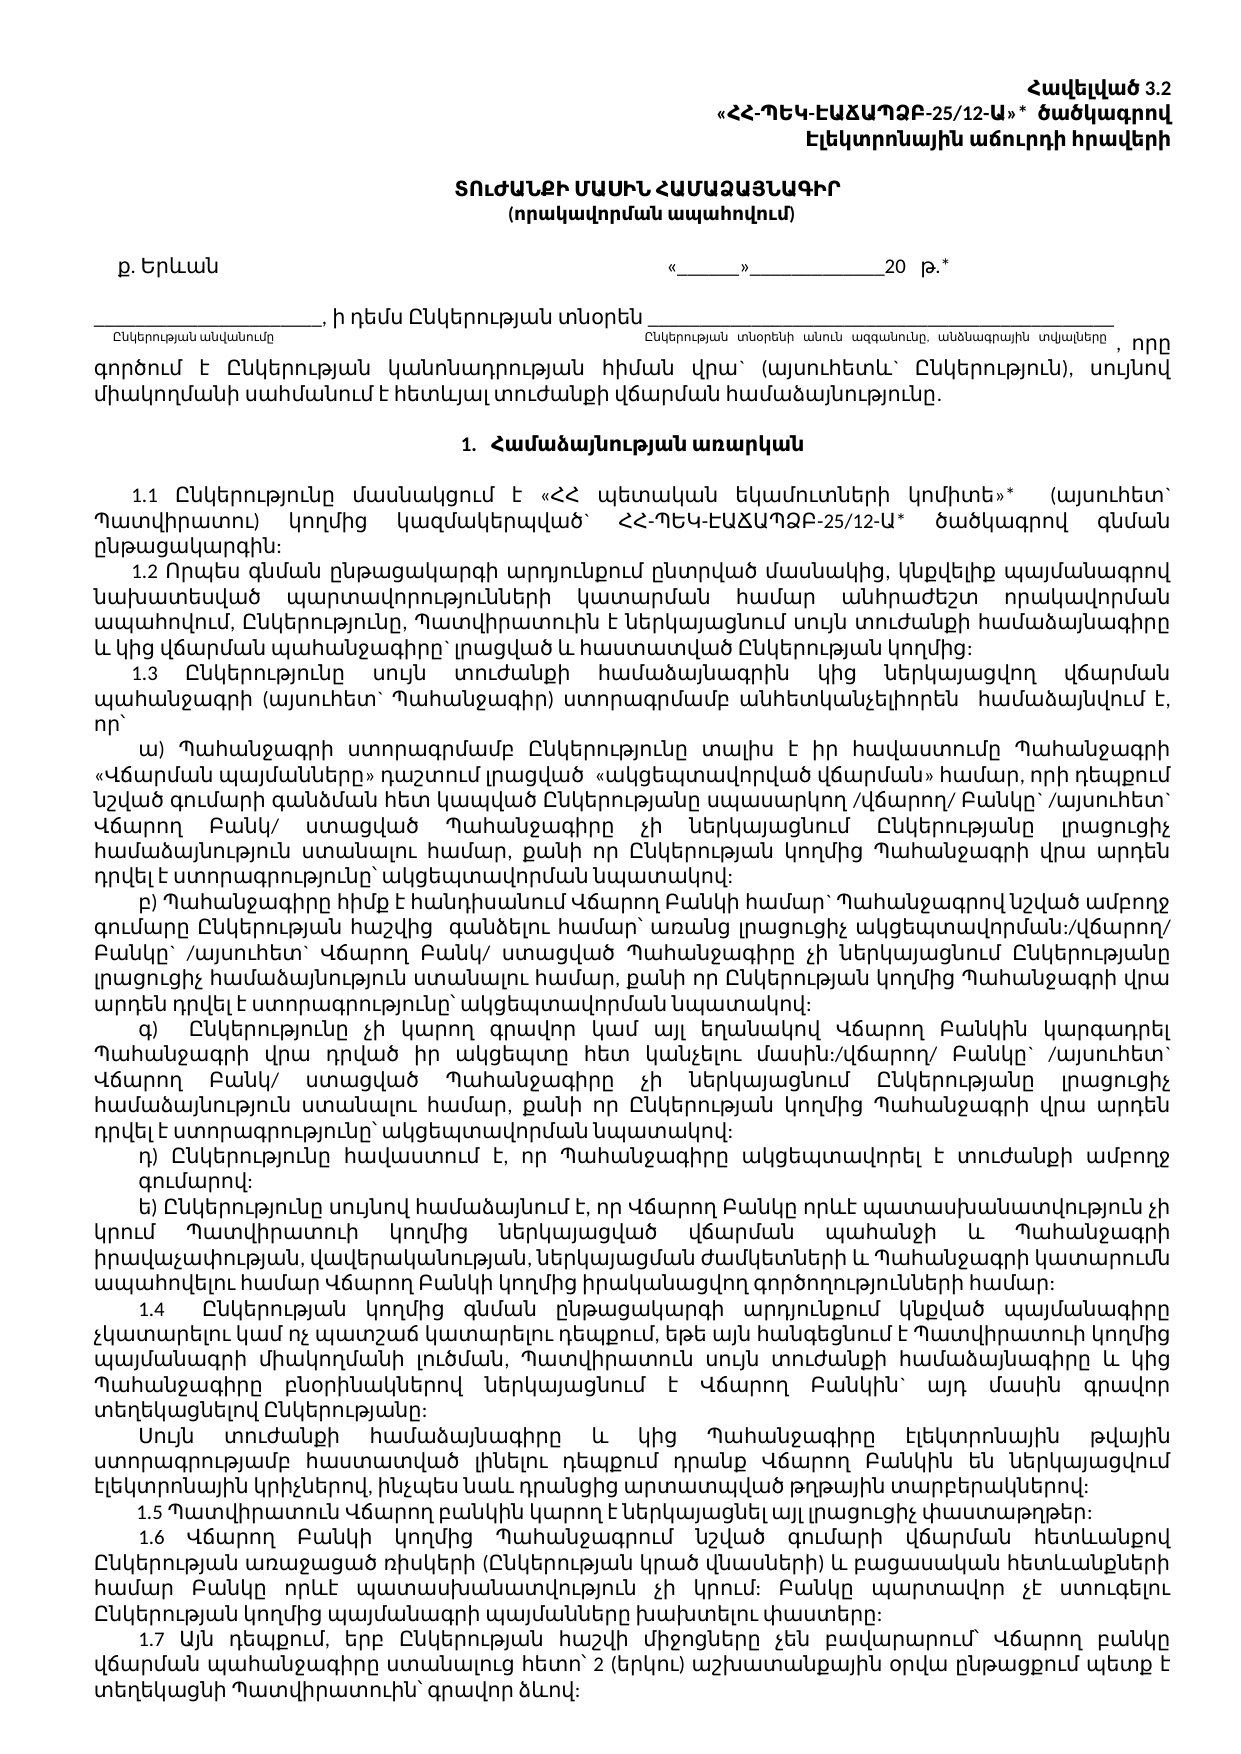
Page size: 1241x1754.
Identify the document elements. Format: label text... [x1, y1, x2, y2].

text Ընկերության անվանումը Ընկերության տնօրենի անուն ազգանունը, անձնագրային տվյալները , որը գործում է Ընկերության կանոնադրության հիման վրա` (այսուհետև` Ընկերություն), սույնով միակողմանի սահմանում է հետևյալ տուժանքի վճարման համաձայնությունը. [94, 330, 1171, 406]
text դ) Ընկերությունը հավաստում է, որ Պահանջագիրը ակցեպտավորել է տուժանքի ամբողջ գումարով: [138, 1143, 1171, 1194]
text 1.3 Ընկերությունը սույն տուժանքի համաձայնագրին կից ներկայացվող վճարման պահանջագրի (այսուհետ` Պահանջագիր) ստորագրմամբ անհետկանչելիորեն համաձայնվում է, որ՝ [94, 660, 1171, 737]
text 1. Համաձայնության առարկան [94, 432, 1171, 457]
text ա) Պահանջագրի ստորագրմամբ Ընկերությունը տալիս է իր հավաստումը Պահանջագրի «Վճարման պայմանները» դաշտում լրացված «ակցեպտավորված վճարման» համար, որի դեպքում նշված գումարի գանձման հետ կապված Ընկերությանը սպասարկող /վճարող/ Բանկը` /այսուհետ` Վճարող Բանկ/ ստացված Պահանջագիրը չի ներկայացնում Ընկերությանը լրացուցիչ համաձայնություն ստանալու համար, քանի որ Ընկերության կողմից Պահանջագրի վրա արդեն դրվել է ստորագրությունը՝ ակցեպտավորման նպատակով: [94, 737, 1171, 889]
text «ՀՀ-ՊԵԿ-ԷԱՃԱՊՁԲ-25/12-Ա»* ծածկագրով [94, 100, 1171, 126]
text գ) Ընկերությունը չի կարող գրավոր կամ այլ եղանակով Վճարող Բանկին կարգադրել Պահանջագրի վրա դրված իր ակցեպտը հետ կանչելու մասին:/վճարող/ Բանկը` /այսուհետ` Վճարող Բանկ/ ստացված Պահանջագիրը չի ներկայացնում Ընկերությանը լրացուցիչ համաձայնություն ստանալու համար, քանի որ Ընկերության կողմից Պահանջագրի վրա արդեն դրվել է ստորագրությունը՝ ակցեպտավորման նպատակով: [94, 1016, 1171, 1143]
text Սույն տուժանքի համաձայնագիրը և կից Պահանջագիրը էլեկտրոնային թվային ստորագրությամբ հաստատված լինելու դեպքում դրանք Վճարող Բանկին են ներկայացվում էլեկտրոնային կրիչներով, ինչպես նաև դրանցից արտատպված թղթային տարբերակներով: [94, 1423, 1171, 1499]
text բ) Պահանջագիրը հիմք է հանդիսանում Վճարող Բանկի համար` Պահանջագրով նշված ամբողջ գումարը Ընկերության հաշվից գանձելու համար՝ առանց լրացուցիչ ակցեպտավորման:/վճարող/ Բանկը` /այսուհետ` Վճարող Բանկ/ ստացված Պահանջագիրը չի ներկայացնում Ընկերությանը լրացուցիչ համաձայնություն ստանալու համար, քանի որ Ընկերության կողմից Պահանջագրի վրա արդեն դրվել է ստորագրությունը՝ ակցեպտավորման նպատակով: [94, 889, 1171, 1016]
text ե) Ընկերությունը սույնով համաձայնում է, որ Վճարող Բանկը որևէ պատասխանատվություն չի կրում Պատվիրատուի կողմից ներկայացված վճարման պահանջի և Պահանջագրի իրավաչափության, վավերականության, ներկայացման ժամկետների և Պահանջագրի կատարումն ապահովելու համար Վճարող Բանկի կողմից իրականացվող գործողությունների համար: [94, 1194, 1171, 1296]
text ______________________, ի դեմս Ընկերության տնօրեն _____________________________________________ [94, 304, 1171, 330]
text ք. Երևան «______»_____________20 թ.* [94, 254, 1171, 279]
text 1.7 Այն դեպքում, երբ Ընկերության հաշվի միջոցները չեն բավարարում՝ Վճարող բանկը վճարման պահանջագիրը ստանալուց հետո՝ 2 (երկու) աշխատանքային օրվա ընթացքում պետք է տեղեկացնի Պատվիրատուին՝ գրավոր ձևով: [94, 1626, 1171, 1702]
text 1.4 Ընկերության կողմից գնման ընթացակարգի արդյունքում կնքված պայմանագիրը չկատարելու կամ ոչ պատշաճ կատարելու դեպքում, եթե այն հանգեցնում է Պատվիրատուի կողմից պայմանագրի միակողմանի լուծման, Պատվիրատուն սույն տուժանքի համաձայնագիրը և կից Պահանջագիրը բնօրինակներով ներկայացնում է Վճարող Բանկին` այդ մասին գրավոր տեղեկացնելով Ընկերությանը: [94, 1296, 1171, 1423]
text 1.6 Վճարող Բանկի կողմից Պահանջագրում նշված գումարի վճարման հետևանքով Ընկերության առաջացած ռիսկերի (Ընկերության կրած վնասների) և բացասական հետևանքների համար Բանկը որևէ պատասխանատվություն չի կրում: Բանկը պարտավոր չէ ստուգելու Ընկերության կողմից պայմանագրի պայմանները խախտելու փաստերը: [94, 1524, 1171, 1626]
text 1.5 Պատվիրատուն Վճարող բանկին կարող է ներկայացնել այլ լրացուցիչ փաստաթղթեր: [94, 1499, 1171, 1524]
text 1.2 Որպես գնման ընթացակարգի արդյունքում ընտրված մասնակից, կնքվելիք պայմանագրով նախատեսված պարտավորությունների կատարման համար անհրաժեշտ որակավորման ապահովում, Ընկերությունը, Պատվիրատուին է ներկայացնում սույն տուժանքի համաձայնագիրը և կից վճարման պահանջագիրը` լրացված և հաստատված Ընկերության կողմից: [94, 559, 1171, 660]
text 1.1 Ընկերությունը մասնակցում է «ՀՀ պետական եկամուտների կոմիտե»* (այսուհետ` Պատվիրատու) կողմից կազմակերպված` ՀՀ-ՊԵԿ-ԷԱՃԱՊՁԲ-25/12-Ա* ծածկագրով գնման ընթացակարգին: [94, 482, 1171, 559]
text Հավելված 3.2 [94, 75, 1171, 100]
text ՏՈւԺԱՆՔԻ ՄԱՍԻՆ ՀԱՄԱՁԱՅՆԱԳԻՐ [94, 177, 1171, 202]
text Էլեկտրոնային աճուրդի հրավերի [94, 126, 1171, 151]
text (որակավորման ապահովում) [94, 202, 1171, 225]
